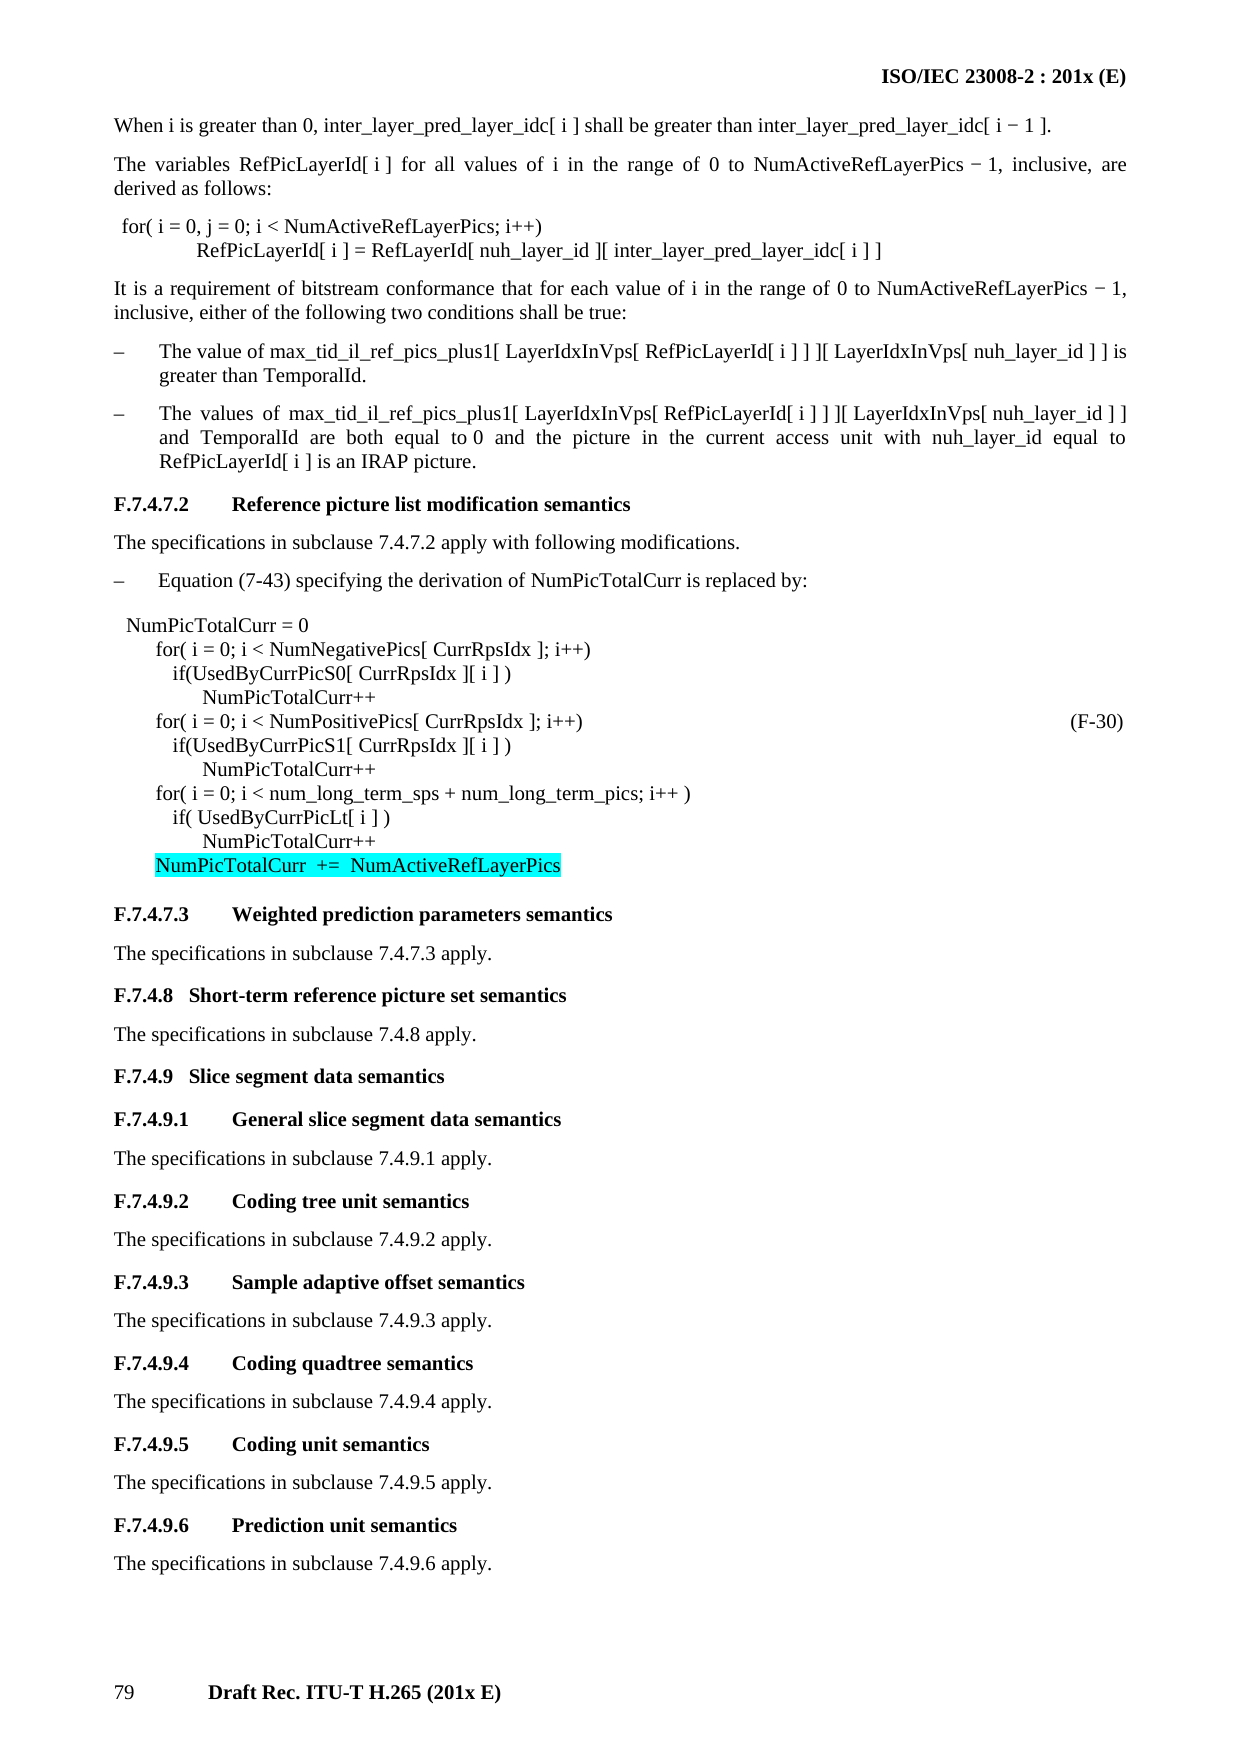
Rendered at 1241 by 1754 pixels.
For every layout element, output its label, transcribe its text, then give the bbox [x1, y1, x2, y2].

text The specifications in subclause 7.4.9.6 apply. [113, 1551, 1127, 1575]
text The specifications in subclause 7.4.9.5 apply. [113, 1470, 1127, 1494]
text The specifications in subclause 7.4.9.3 apply. [113, 1308, 1127, 1332]
list Coding tree unit semantics [113, 1188, 1127, 1213]
list Slice segment data semantics [113, 1064, 1127, 1088]
list Coding unit semantics [113, 1432, 1127, 1456]
list Weighted prediction parameters semantics [113, 902, 1127, 926]
text for( i = 0, j = 0; i < NumActiveRefLayerPics; i++) RefPicLayerId[ i ] = RefLayerId[ nuh_layer_id ][ inter_layer_pred_layer_idc[ i ] ] [121, 214, 1127, 262]
list Reference picture list modification semantics [113, 492, 1127, 516]
text The specifications in subclause 7.4.9.4 apply. [113, 1389, 1127, 1413]
text When i is greater than 0, inter_layer_pred_layer_idc[ i ] shall be greater than inter_layer_pred_layer_idc[ i − 1 ]. [113, 113, 1127, 137]
text NumPicTotalCurr = 0 for( i = 0; i < NumNegativePics[ CurrRpsIdx ]; i++) if(UsedByCurrPicS0[ CurrRpsIdx ][ i ] ) NumPicTotalCurr++ for( i = 0; i < NumPositivePics[ CurrRpsIdx ]; i++) (F-31) if(UsedByCurrPicS1[ CurrRpsIdx ][ i ] ) NumPicTotalCurr++ for( i = 0; i < num_long_term_sps + num_long_term_pics; i++ ) if( UsedByCurrPicLt[ i ] ) NumPicTotalCurr++ NumPicTotalCurr += NumActiveRefLayerPics [126, 612, 1127, 877]
text The specifications in subclause 7.4.9.2 apply. [113, 1227, 1127, 1251]
list General slice segment data semantics [113, 1107, 1127, 1131]
text The specifications in subclause 7.4.9.1 apply. [113, 1146, 1127, 1170]
text The specifications in subclause 7.4.7.3 apply. [113, 940, 1127, 964]
list Sample adaptive offset semantics [113, 1270, 1127, 1294]
text The specifications in subclause 7.4.7.2 apply with following modifications. [113, 530, 1127, 554]
text – The values of max_tid_il_ref_pics_plus1[ LayerIdxInVps[ RefPicLayerId[ i ] ] ][ LayerIdxInVps[ nuh_layer_id ] ] and TemporalId are both equal to 0 and the picture in the current access unit with nuh_layer_id equal to RefPicLayerId[ i ] is an IRAP picture. [113, 401, 1127, 473]
list Coding quadtree semantics [113, 1351, 1127, 1375]
list Short-term reference picture set semantics [113, 983, 1127, 1007]
text It is a requirement of bitstream conformance that for each value of i in the range of 0 to NumActiveRefLayerPics − 1, inclusive, either of the following two conditions shall be true: [113, 276, 1127, 324]
text – Equation (7-43) specifying the derivation of NumPicTotalCurr is replaced by: [113, 568, 1127, 592]
list Prediction unit semantics [113, 1513, 1127, 1537]
text The variables RefPicLayerId[ i ] for all values of i in the range of 0 to NumActiveRefLayerPics − 1, inclusive, are derived as follows: [113, 152, 1127, 200]
text The specifications in subclause 7.4.8 apply. [113, 1022, 1127, 1046]
text – The value of max_tid_il_ref_pics_plus1[ LayerIdxInVps[ RefPicLayerId[ i ] ] ][ LayerIdxInVps[ nuh_layer_id ] ] is greater than TemporalId. [113, 338, 1127, 387]
